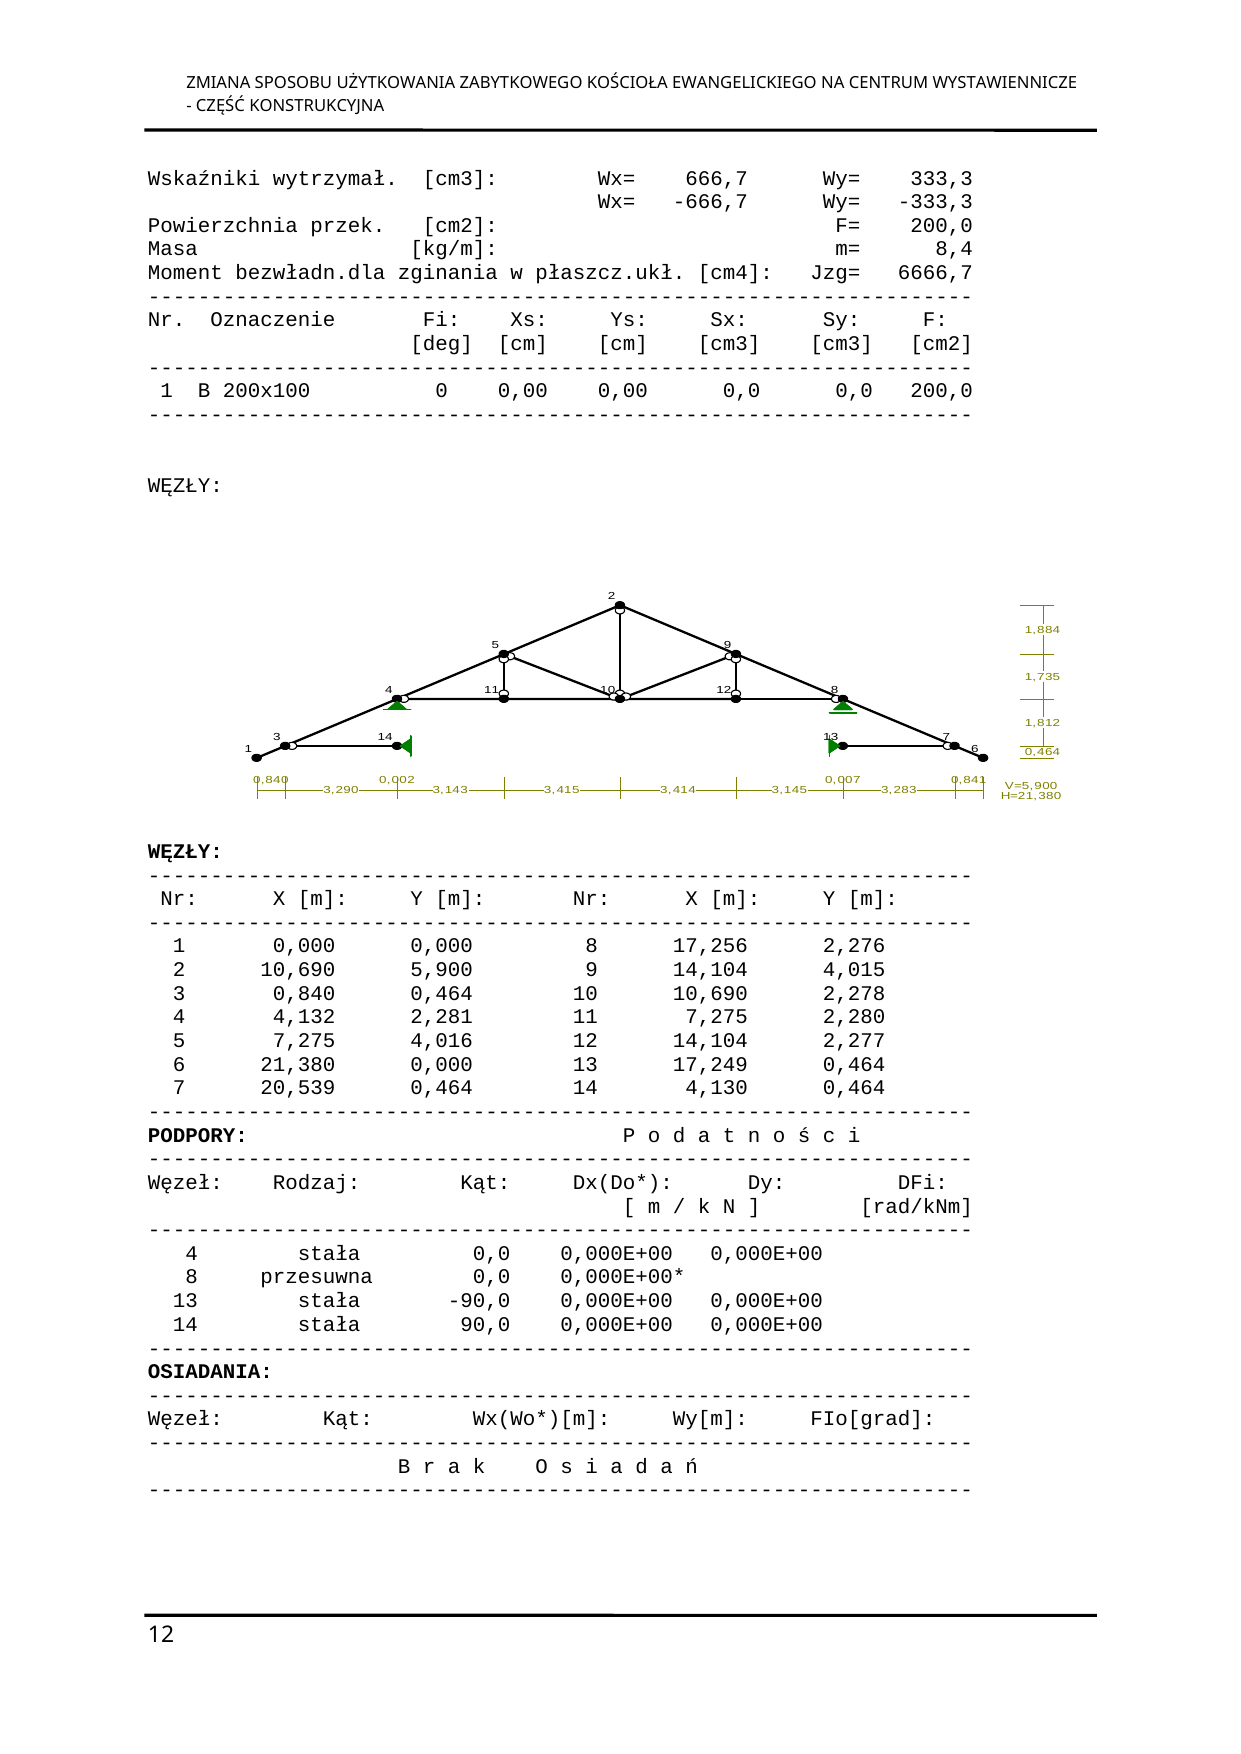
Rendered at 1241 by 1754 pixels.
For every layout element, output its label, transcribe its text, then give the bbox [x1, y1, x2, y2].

text ------------------------------------------------------------------ [148, 912, 1093, 936]
text OSIADANIA: [148, 1361, 1093, 1385]
text ------------------------------------------------------------------ [148, 1337, 1093, 1361]
text 1 B 200x100 0 0,00 0,00 0,0 0,0 200,0 [148, 380, 1093, 404]
text ------------------------------------------------------------------ [148, 1432, 1093, 1456]
text WĘZŁY: [148, 475, 1093, 498]
text 1 0,000 0,000 8 17,256 2,276 [148, 936, 1093, 959]
text [deg] [cm] [cm] [cm3] [cm3] [cm2] [148, 333, 1093, 357]
text Węzeł: Kąt: Wx(Wo*)[m]: Wy[m]: FIo[grad]: [148, 1408, 1093, 1432]
text 7 20,539 0,464 14 4,130 0,464 [148, 1077, 1093, 1101]
text ------------------------------------------------------------------ [148, 357, 1093, 380]
text 3 0,840 0,464 10 10,690 2,278 [148, 983, 1093, 1006]
text Powierzchnia przek. [cm2]: F= 200,0 [148, 215, 1093, 238]
text ------------------------------------------------------------------ [148, 1385, 1093, 1408]
text 13 stała -90,0 0,000E+00 0,000E+00 [148, 1290, 1093, 1314]
text 4 4,132 2,281 11 7,275 2,280 [148, 1006, 1093, 1030]
text ------------------------------------------------------------------ [148, 1479, 1093, 1503]
text Masa [kg/m]: m= 8,4 [148, 238, 1093, 262]
text 2 10,690 5,900 9 14,104 4,015 [148, 959, 1093, 983]
text ------------------------------------------------------------------ [148, 1148, 1093, 1172]
text 4 stała 0,0 0,000E+00 0,000E+00 [148, 1243, 1093, 1267]
text Wskaźniki wytrzymał. [cm3]: Wx= 666,7 Wy= 333,3 [148, 167, 1093, 191]
text Wx= -666,7 Wy= -333,3 [148, 191, 1093, 215]
text ------------------------------------------------------------------ [148, 864, 1093, 888]
text Nr: X [m]: Y [m]: Nr: X [m]: Y [m]: [148, 888, 1093, 912]
text 5 7,275 4,016 12 14,104 2,277 [148, 1030, 1093, 1054]
text PODPORY: P o d a t n o ś c i [148, 1125, 1093, 1148]
text ------------------------------------------------------------------ [148, 404, 1093, 428]
text Nr. Oznaczenie Fi: Xs: Ys: Sx: Sy: F: [148, 309, 1093, 333]
text ------------------------------------------------------------------ [148, 1219, 1093, 1243]
text ------------------------------------------------------------------ [148, 286, 1093, 309]
text WĘZŁY: [148, 841, 1093, 864]
text Węzeł: Rodzaj: Kąt: Dx(Do*): Dy: DFi: [148, 1172, 1093, 1196]
text 8 przesuwna 0,0 0,000E+00* [148, 1267, 1093, 1290]
text B r a k O s i a d a ń [148, 1456, 1093, 1479]
text [ m / k N ] [rad/kNm] [148, 1196, 1093, 1219]
text ------------------------------------------------------------------ [148, 1101, 1093, 1125]
text 14 stała 90,0 0,000E+00 0,000E+00 [148, 1314, 1093, 1337]
text 6 21,380 0,000 13 17,249 0,464 [148, 1054, 1093, 1077]
text Moment bezwładn.dla zginania w płaszcz.ukł. [cm4]: Jzg= 6666,7 [148, 262, 1093, 286]
